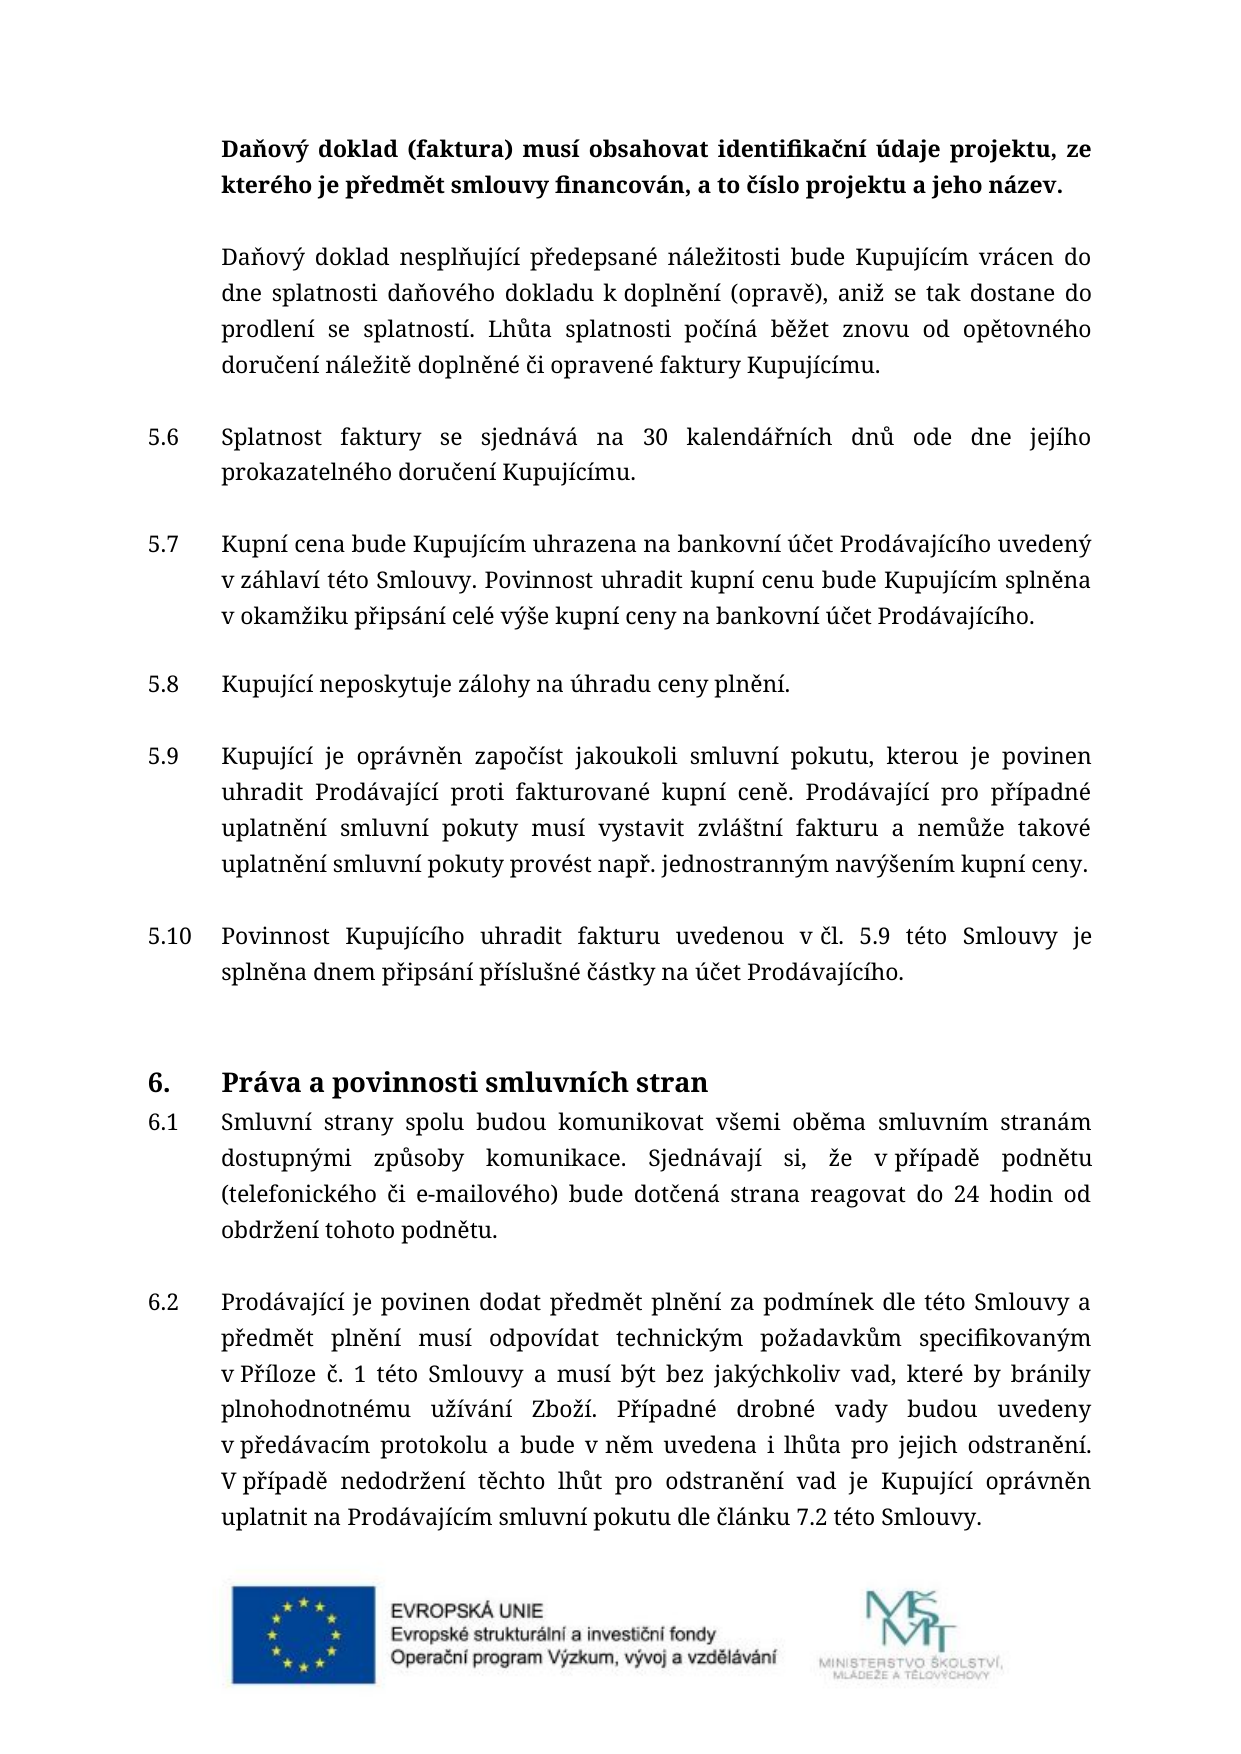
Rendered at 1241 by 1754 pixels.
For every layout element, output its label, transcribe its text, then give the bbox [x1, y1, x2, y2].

text 6. Práva a povinnosti smluvních stran [148, 1063, 1093, 1100]
text 6.1 Smluvní strany spolu budou komunikovat všemi oběma smluvním stranám dostupnými způsoby komunikace. Sjednávají si, že v případě podnětu (telefonického či e-mailového) bude dotčená strana reagovat do 24 hodin od obdržení tohoto podnětu. [148, 1106, 1093, 1245]
text 5.7 Kupní cena bude Kupujícím uhrazena na bankovní účet Prodávajícího uvedený v záhlaví této Smlouvy. Povinnost uhradit kupní cenu bude Kupujícím splněna v okamžiku připsání celé výše kupní ceny na bankovní účet Prodávajícího. [148, 528, 1093, 631]
text 5.10 Povinnost Kupujícího uhradit fakturu uvedenou v čl. 5.9 této Smlouvy je splněna dnem připsání příslušné částky na účet Prodávajícího. [148, 920, 1093, 987]
text Daňový doklad nesplňující předepsané náležitosti bude Kupujícím vrácen do dne splatnosti daňového dokladu k doplnění (opravě), aniž se tak dostane do prodlení se splatností. Lhůta splatnosti počíná běžet znovu od opětovného doručení náležitě doplněné či opravené faktury Kupujícímu. [221, 241, 1093, 380]
text 5.6 Splatnost faktury se sjednává na 30 kalendářních dnů ode dne jejího prokazatelného doručení Kupujícímu. [148, 420, 1093, 488]
text Daňový doklad (faktura) musí obsahovat identifikační údaje projektu, ze kterého je předmět smlouvy financován, a to číslo projektu a jeho název. [221, 133, 1093, 200]
text 6.2 Prodávající je povinen dodat předmět plnění za podmínek dle této Smlouvy a předmět plnění musí odpovídat technickým požadavkům specifikovaným v Příloze č. 1 této Smlouvy a musí být bez jakýchkoliv vad, které by bránily plnohodnotnému užívání Zboží. Případné drobné vady budou uvedeny v předávacím protokolu a bude v něm uvedena i lhůta pro jejich odstranění. V případě nedodržení těchto lhůt pro odstranění vad je Kupující oprávněn uplatnit na Prodávajícím smluvní pokutu dle článku 7.2 této Smlouvy. [148, 1286, 1093, 1532]
text 5.8 Kupující neposkytuje zálohy na úhradu ceny plnění. [148, 668, 1093, 699]
text 5.9 Kupující je oprávněn započíst jakoukoli smluvní pokutu, kterou je povinen uhradit Prodávající proti fakturované kupní ceně. Prodávající pro případné uplatnění smluvní pokuty musí vystavit zvláštní fakturu a nemůže takové uplatnění smluvní pokuty provést např. jednostranným navýšením kupní ceny. [148, 740, 1093, 879]
picture [160, 1538, 1081, 1720]
